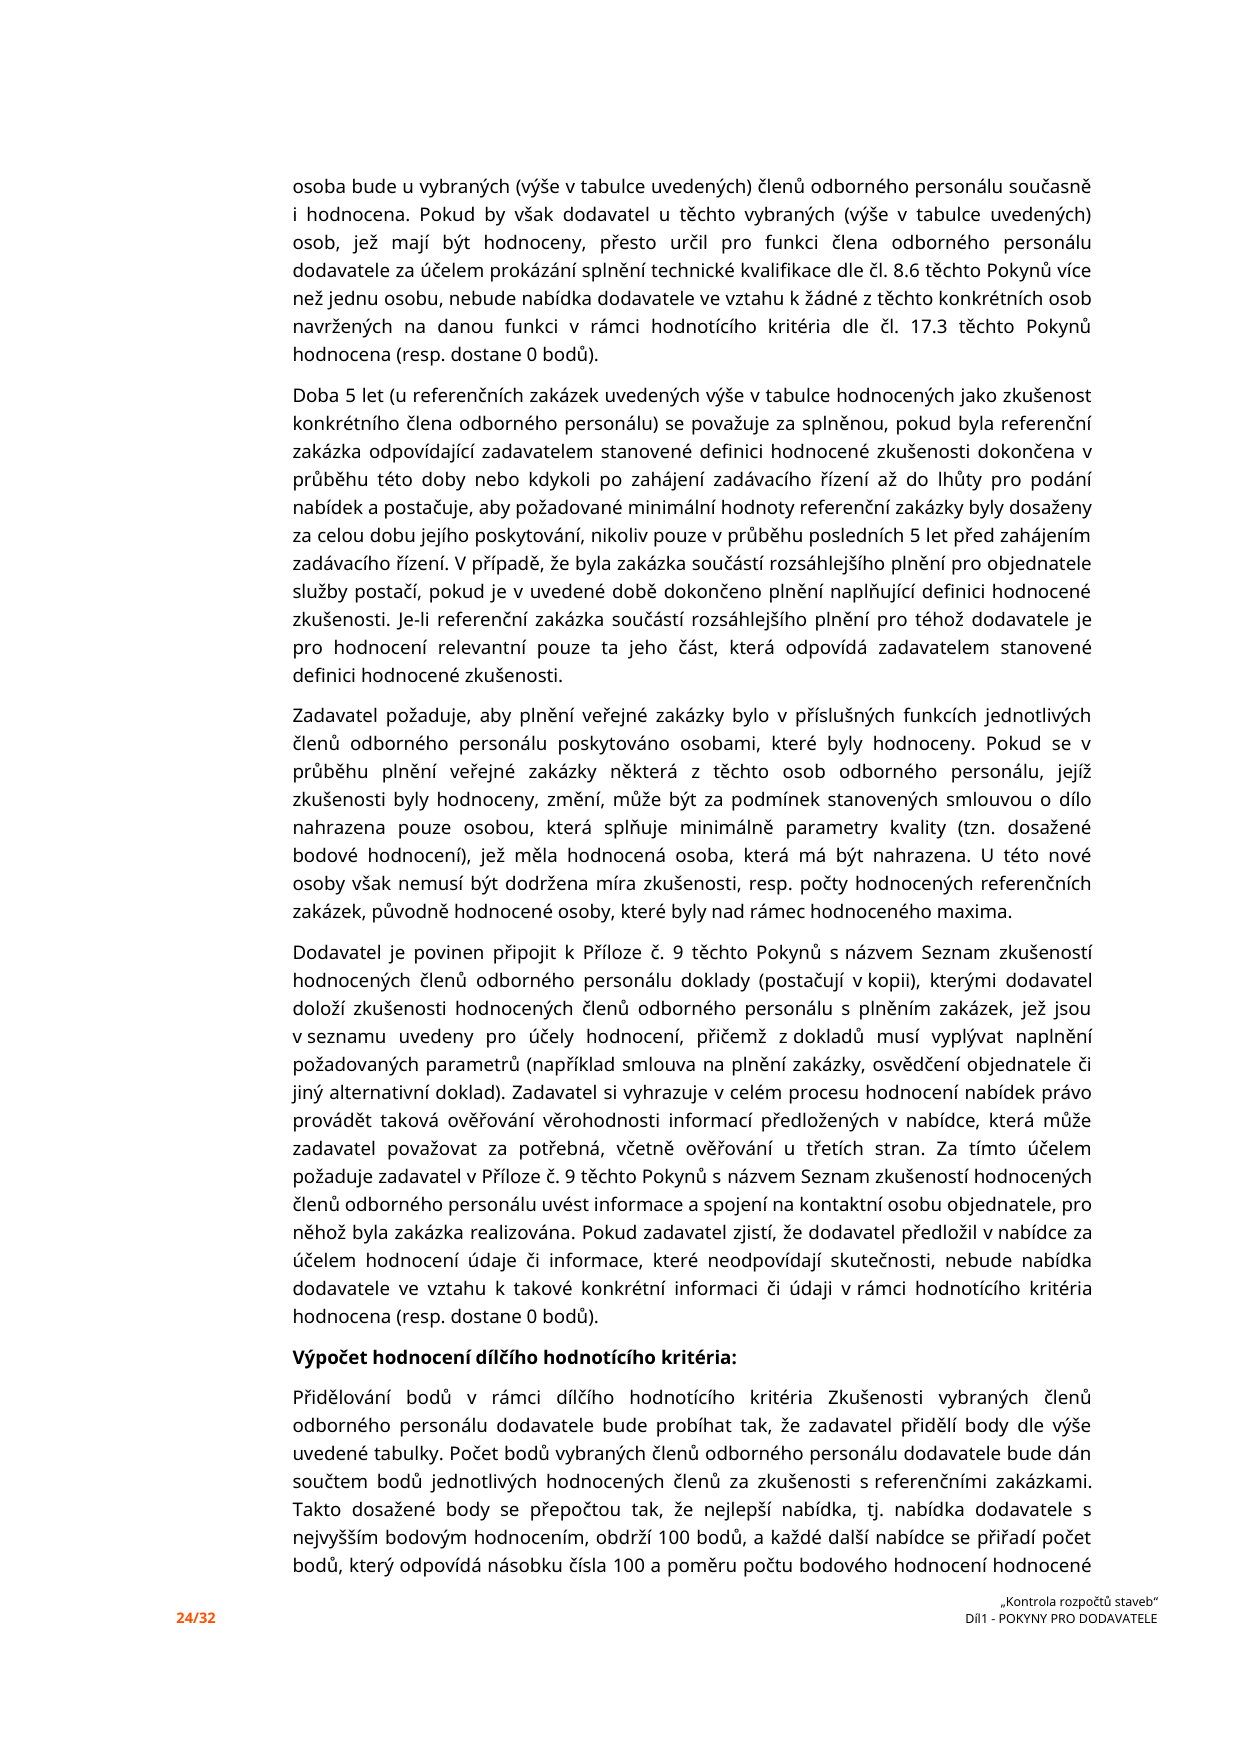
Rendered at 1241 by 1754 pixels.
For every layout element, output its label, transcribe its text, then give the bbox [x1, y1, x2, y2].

list Výpočet hodnocení dílčího hodnotícího kritéria: [292, 1344, 1093, 1369]
list Doba 5 let (u referenčních zakázek uvedených výše v tabulce hodnocených jako zkušenost konkrétního člena odborného personálu) se považuje za splněnou, pokud byla referenční zakázka odpovídající zadavatelem stanovené definici hodnocené zkušenosti dokončena v průběhu této doby nebo kdykoli po zahájení zadávacího řízení až do lhůty pro podání nabídek a postačuje, aby požadované minimální hodnoty referenční zakázky byly dosaženy za celou dobu jejího poskytování, nikoliv pouze v průběhu posledních 5 let před zahájením zadávacího řízení. V případě, že byla zakázka součástí rozsáhlejšího plnění pro objednatele služby postačí, pokud je v uvedené době dokončeno plnění naplňující definici hodnocené zkušenosti. Je-li referenční zakázka součástí rozsáhlejšího plnění pro téhož dodavatele je pro hodnocení relevantní pouze ta jeho část, která odpovídá zadavatelem stanovené definici hodnocené zkušenosti. [292, 382, 1093, 688]
list Zadavatel požaduje, aby plnění veřejné zakázky bylo v příslušných funkcích jednotlivých členů odborného personálu poskytováno osobami, které byly hodnoceny. Pokud se v průběhu plnění veřejné zakázky některá z těchto osob odborného personálu, jejíž zkušenosti byly hodnoceny, změní, může být za podmínek stanovených smlouvou o dílo nahrazena pouze osobou, která splňuje minimálně parametry kvality (tzn. dosažené bodové hodnocení), jež měla hodnocená osoba, která má být nahrazena. U této nové osoby však nemusí být dodržena míra zkušenosti, resp. počty hodnocených referenčních zakázek, původně hodnocené osoby, které byly nad rámec hodnoceného maxima. [292, 703, 1093, 924]
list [292, 1384, 1093, 1578]
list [292, 173, 1093, 367]
list Dodavatel je povinen připojit k Příloze č. 9 těchto Pokynů s názvem Seznam zkušeností hodnocených členů odborného personálu doklady (postačují v kopii), kterými dodavatel doloží zkušenosti hodnocených členů odborného personálu s plněním zakázek, jež jsou v seznamu uvedeny pro účely hodnocení, přičemž z dokladů musí vyplývat naplnění požadovaných parametrů (například smlouva na plnění zakázky, osvědčení objednatele či jiný alternativní doklad). Zadavatel si vyhrazuje v celém procesu hodnocení nabídek právo provádět taková ověřování věrohodnosti informací předložených v nabídce, která může zadavatel považovat za potřebná, včetně ověřování u třetích stran. Za tímto účelem požaduje zadavatel v Příloze č. 9 těchto Pokynů s názvem Seznam zkušeností hodnocených členů odborného personálu uvést informace a spojení na kontaktní osobu objednatele, pro něhož byla zakázka realizována. Pokud zadavatel zjistí, že dodavatel předložil v nabídce za účelem hodnocení údaje či informace, které neodpovídají skutečnosti, nebude nabídka dodavatele ve vztahu k takové konkrétní informaci či údaji v rámci hodnotícího kritéria hodnocena (resp. dostane 0 bodů). [292, 939, 1093, 1329]
